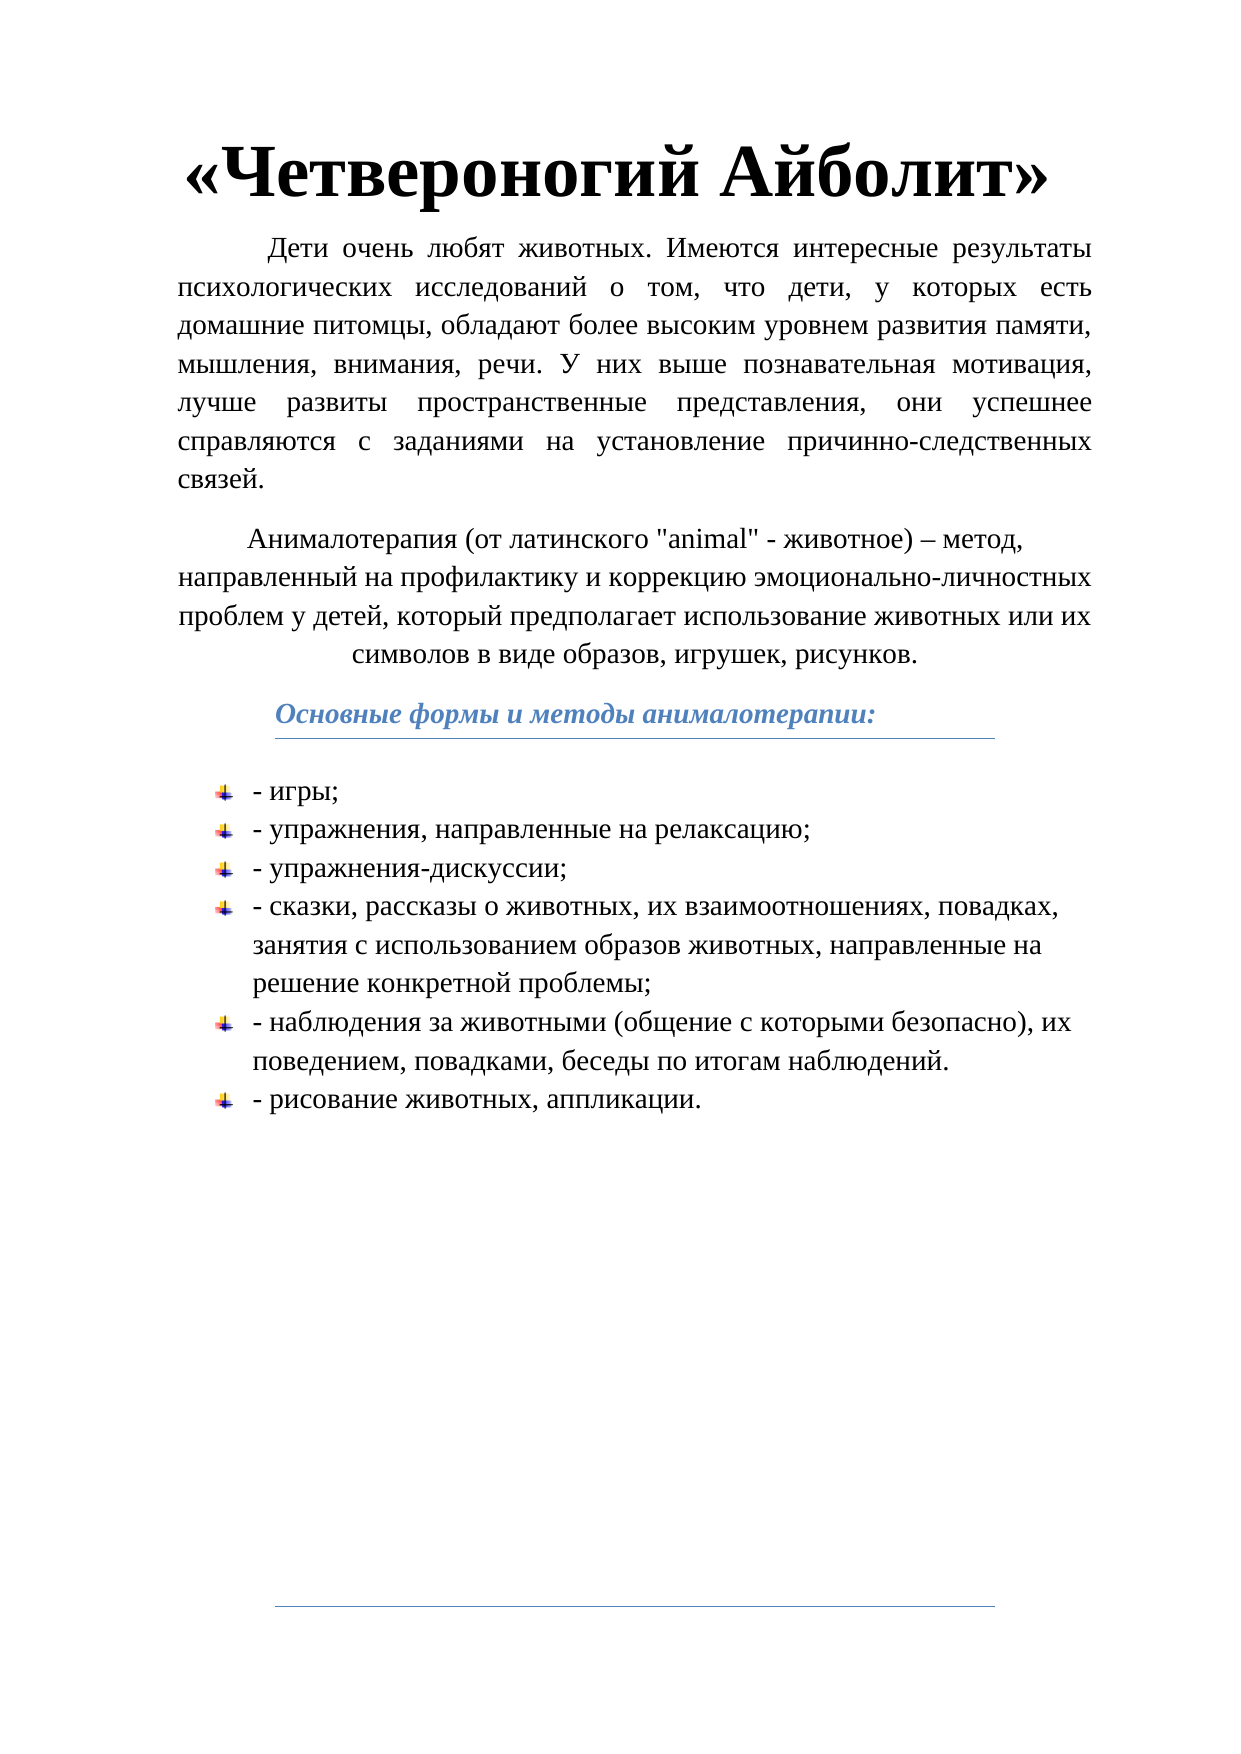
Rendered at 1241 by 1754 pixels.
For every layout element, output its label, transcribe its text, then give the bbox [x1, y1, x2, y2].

picture [215, 822, 233, 839]
list - упражнения-дискуссии; [215, 850, 1093, 883]
list - сказки, рассказы о животных, их взаимоотношениях, повадках, занятия с использованием образов животных, направленные на решение конкретной проблемы; [215, 888, 1093, 999]
list - наблюдения за животными (общение с которыми безопасно), их поведением, повадками, беседы по итогам наблюдений. [215, 1004, 1093, 1076]
picture [215, 899, 233, 916]
list - рисование животных, аппликации. [215, 1081, 1093, 1115]
picture [215, 860, 233, 878]
text Анималотерапия (от латинского "animal" - животное) – метод, направленный на профилактику и коррекцию эмоционально-личностных проблем у детей, который предполагает использование животных или их символов в виде образов, игрушек, рисунков. [177, 521, 1093, 670]
text Дети очень любят животных. Имеются интересные результаты психологических исследований о том, что дети, у которых есть домашние питомцы, обладают более высоким уровнем развития памяти, мышления, внимания, речи. У них выше познавательная мотивация, лучше развиты пространственные представления, они успешнее справляются с заданиями на установление причинно-следственных связей. [177, 118, 1093, 495]
text Основные формы и методы анималотерапии: [275, 696, 995, 738]
picture [215, 783, 233, 801]
list - игры; [215, 773, 1093, 806]
picture [215, 1014, 233, 1032]
picture [215, 1091, 233, 1109]
list - упражнения, направленные на релаксацию; [215, 811, 1093, 845]
